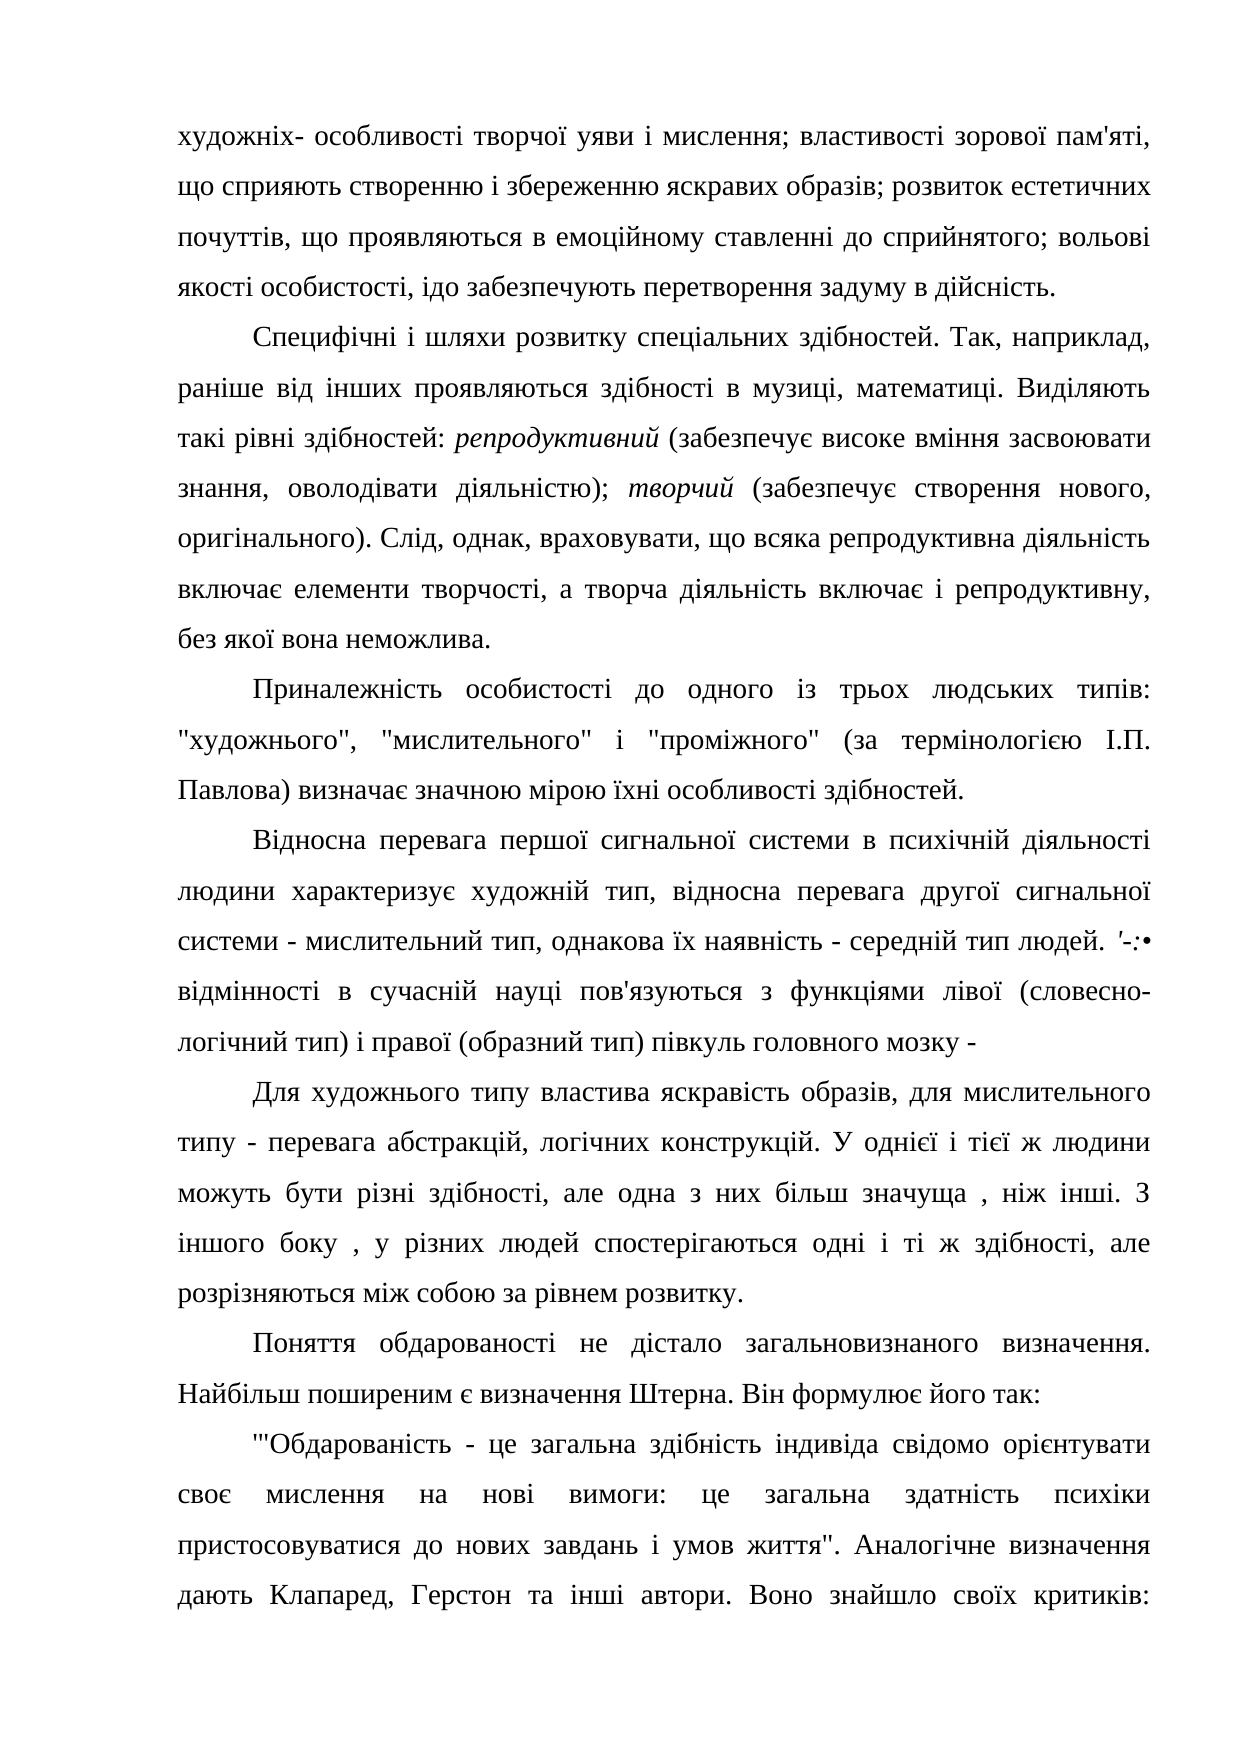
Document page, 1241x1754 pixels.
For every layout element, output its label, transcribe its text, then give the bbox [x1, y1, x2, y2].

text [177, 118, 1152, 303]
text Приналежність особистості до одного із трьох людських типів: "художнього", "мислительного" і "проміжного" (за термінологією І.П. Павлова) визначає значною мірою їхні особливості здібностей. [177, 672, 1152, 806]
text Специфічні і шляхи розвитку спеціальних здібностей. Так, наприклад, раніше від інших проявляються здібності в музиці, математиці. Виділяють такі рівні здібностей: репродуктивний (забезпечує високе вміння засвоювати знання, оволодівати діяльністю); творчий (забезпечує створення нового, оригінального). Слід, однак, враховувати, що всяка репродуктивна діяльність включає елементи творчості, а творча діяльність включає і репродуктивну, без якої вона неможлива. [177, 319, 1152, 655]
text Відносна перевага першої сигнальної системи в психічній діяльності людини характеризує художній тип, відносна перевага другої сигнальної системи - мислительний тип, однакова їх наявність - середній тип людей. '-:• відмінності в сучасній науці пов'язуються з функціями лівої (словесно-логічний тип) і правої (образний тип) півкуль головного мозку - [177, 822, 1152, 1057]
text Для художнього типу властива яскравість образів, для мислительного типу - перевага абстракцій, логічних конструкцій. У однієї і тієї ж людини можуть бути різні здібності, але одна з них більш значуща , ніж інші. З іншого боку , у різних людей спостерігаються одні і ті ж здібності, але розрізняються між собою за рівнем розвитку. [177, 1074, 1152, 1309]
text Поняття обдарованості не дістало загальновизнаного визначення. Найбільш поширеним є визначення Штерна. Він формулює його так: [177, 1326, 1152, 1409]
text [177, 1426, 1152, 1611]
